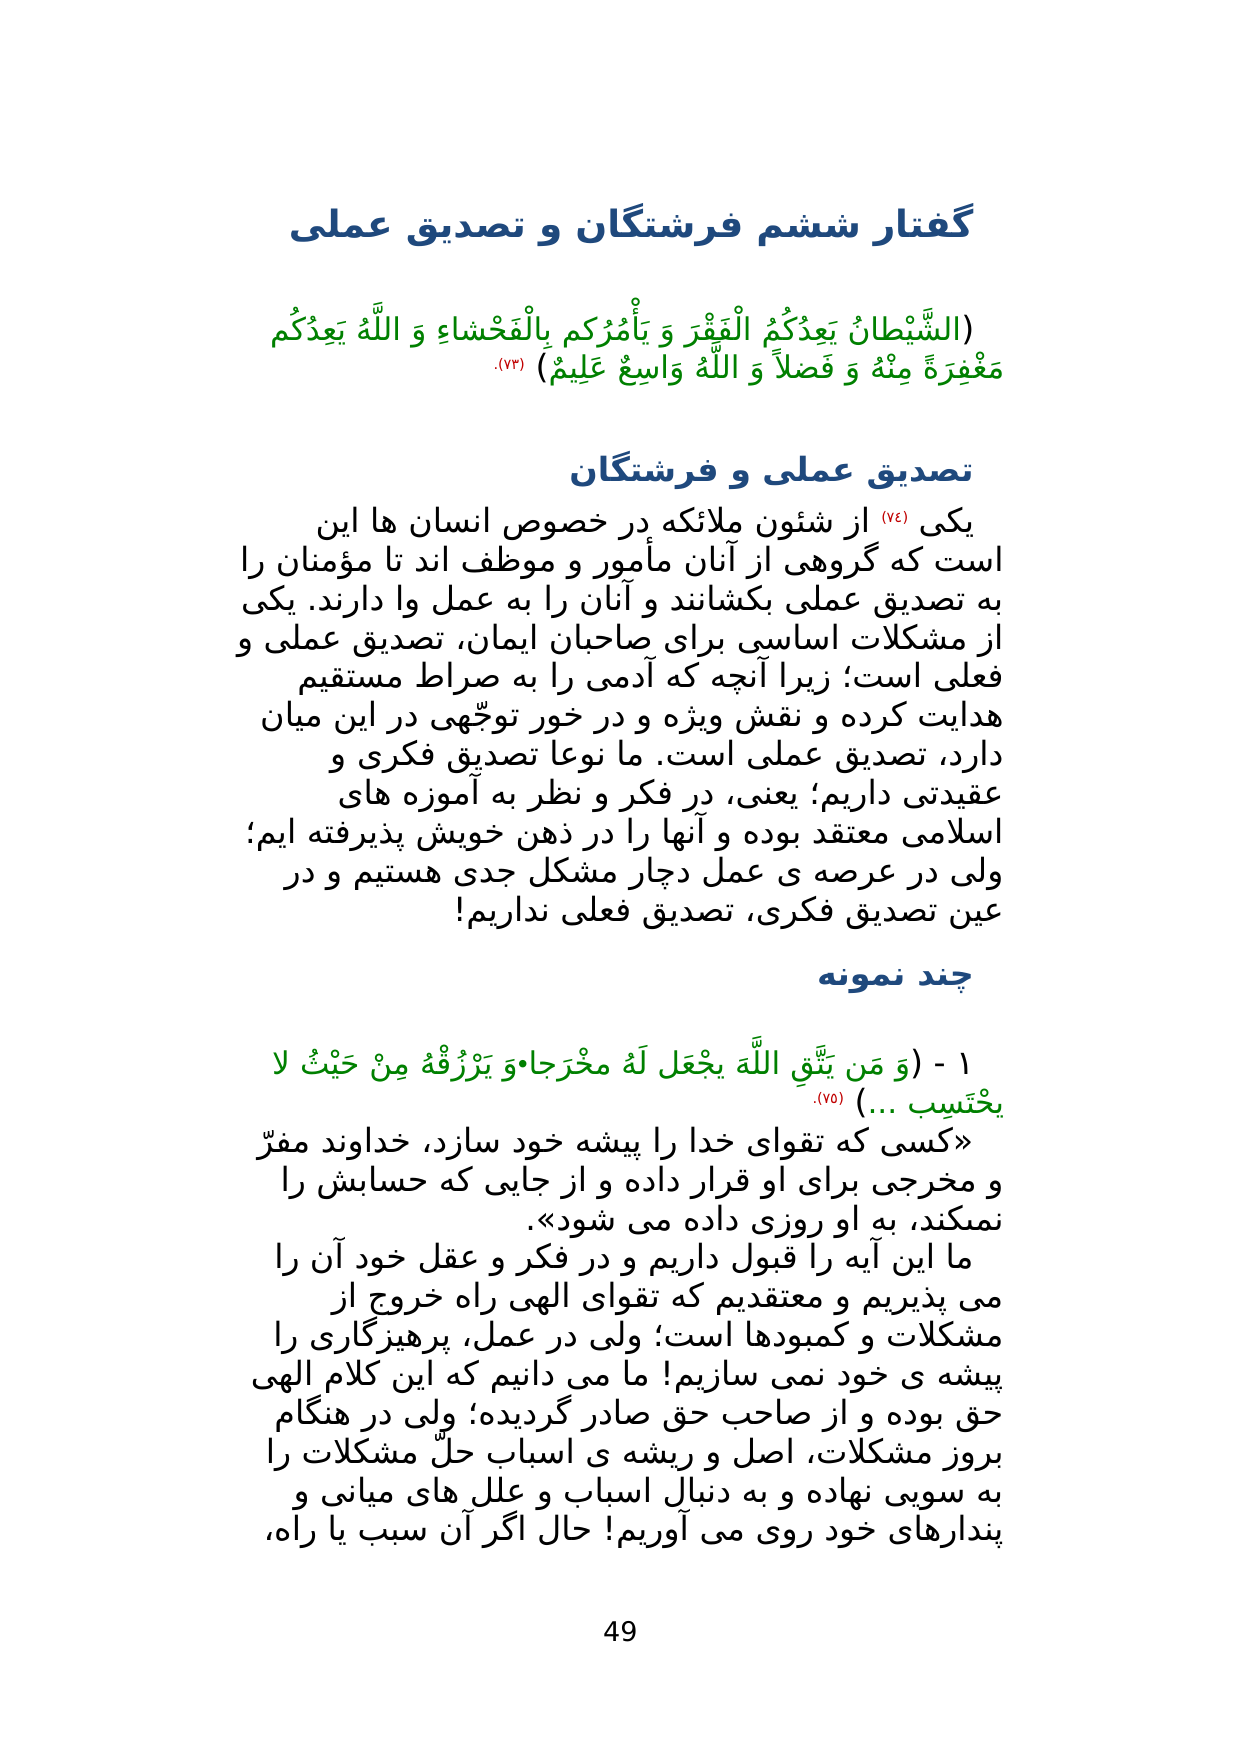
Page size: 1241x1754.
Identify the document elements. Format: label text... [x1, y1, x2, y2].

text ١ - (وَ مَن يَتَّقِ اللَّهَ يجْعَل لَهُ مخْرَجا•وَ يَرْزُقْهُ مِنْ حَيْثُ لا يحْتَسِب ...) (٧٥). [236, 1044, 1004, 1121]
subtitle گفتار ششم فرشتگان و تصديق عملى [236, 202, 1004, 246]
text يكى (٧٤) از شئون ملائكه در خصوص انسان ها اين است كه گروهى از آنان مأمور و موظف اند تا مؤمنان را به تصديق عملى بكشانند و آنان را به عمل وا دارند. يكى از مشكلات اساسى براى صاحبان ايمان، تصديق عملى و فعلى است؛ زيرا آنچه كه آدمى را به صراط مستقيم هدايت كرده و نقش ويژه و در خور توجّهى در اين ميان دارد، تصديق عملى است. ما نوعا تصديق فكرى و عقيدتى داريم؛ يعنى، در فكر و نظر به آموزه هاى اسلامى معتقد بوده و آنها را در ذهن خويش پذيرفته ايم؛ ولى در عرصه ى عمل دچار مشكل جدى هستيم و در عين تصديق فكرى، تصديق فعلى نداريم! [236, 502, 1004, 929]
subtitle تصديق عملى و فرشتگان [236, 450, 1004, 489]
text (الشَّيْطانُ يَعِدُكُمُ الْفَقْرَ وَ يَأْمُرُكم بِالْفَحْشاءِ وَ اللَّهُ يَعِدُكُم مَغْفِرَةً مِنْهُ وَ فَضلاً وَ اللَّهُ وَاسِعٌ عَلِيمٌ) (٧٣). [236, 309, 1004, 387]
subtitle چند نمونه [236, 954, 1004, 993]
text «كسى كه تقواى خدا را پيشه خود سازد، خداوند مفرّ و مخرجى براى او قرار داده و از جايى كه حسابش را نمى‏كند، به او روزى داده مى شود». [236, 1121, 1004, 1238]
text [236, 1238, 1004, 1549]
